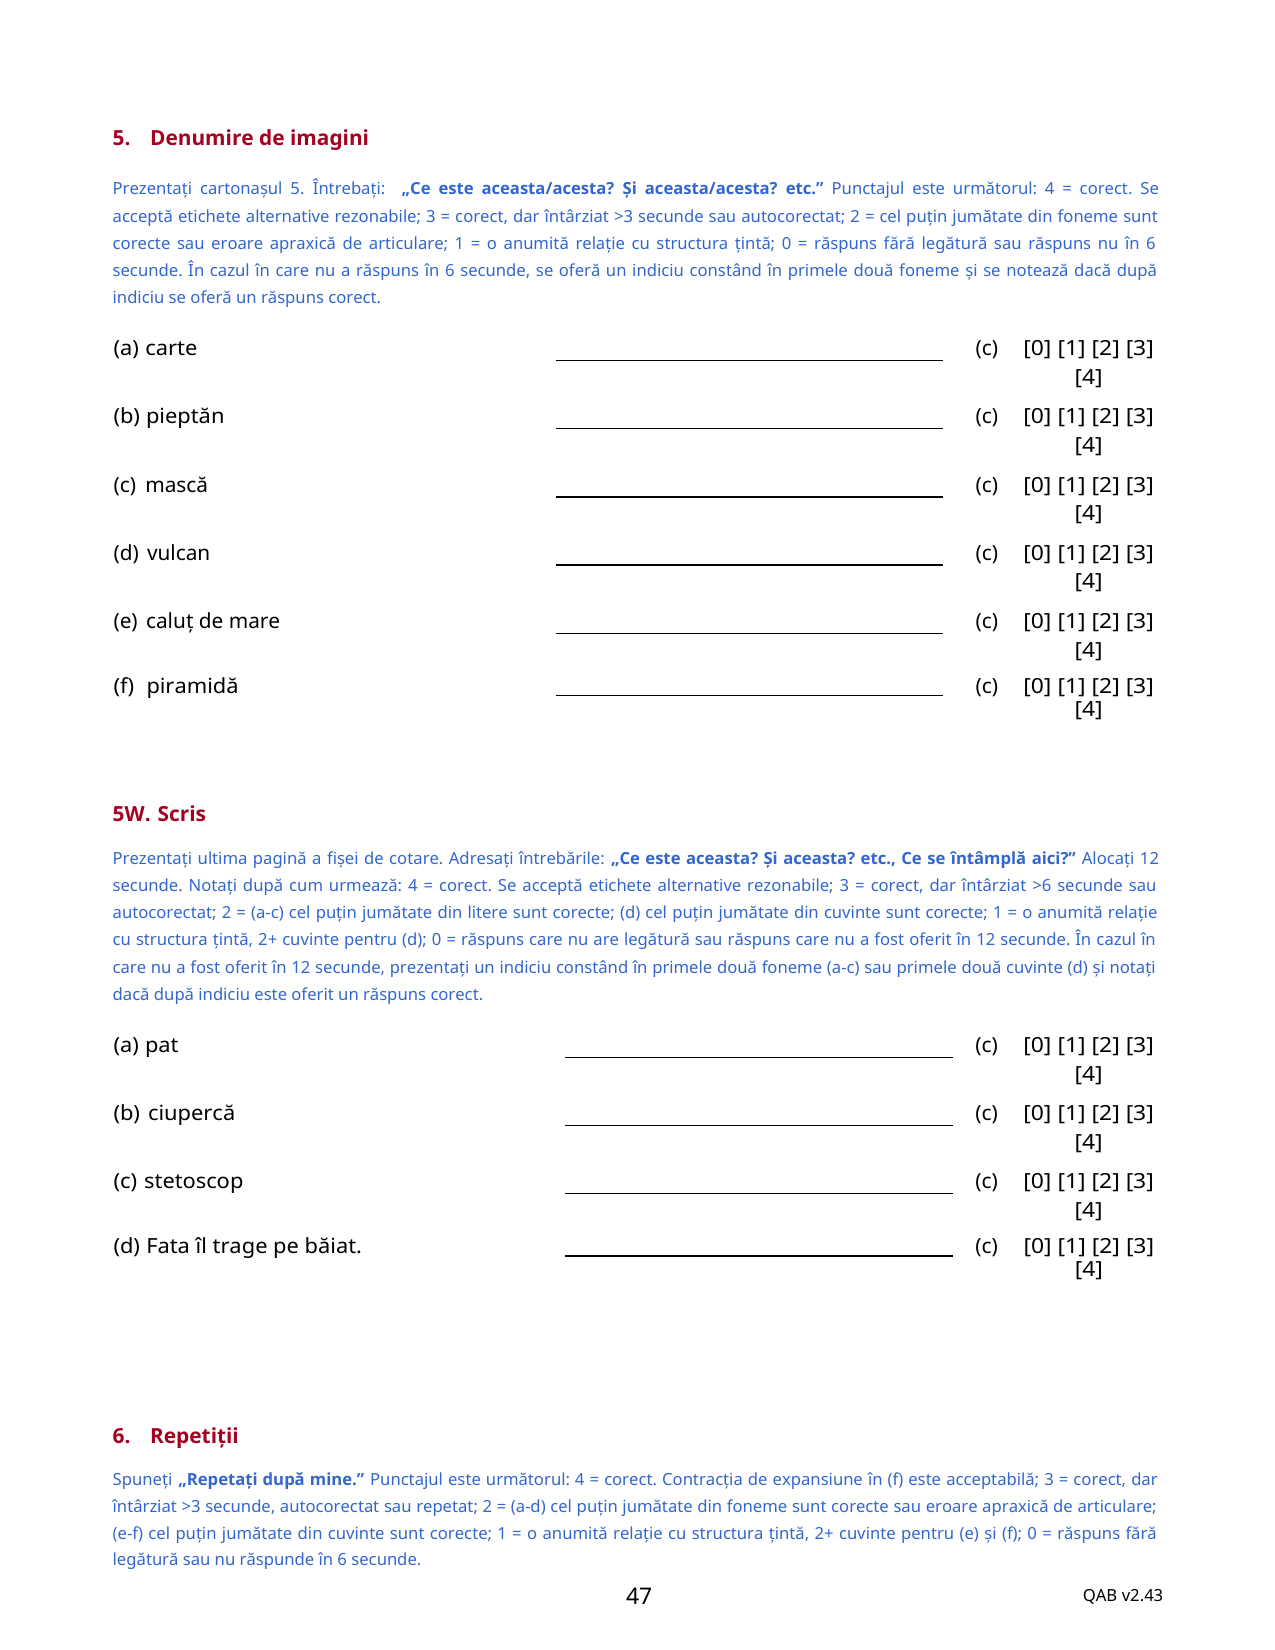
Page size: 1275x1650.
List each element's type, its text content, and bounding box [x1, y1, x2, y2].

table_cell [397, 459, 959, 527]
table_cell [481, 1087, 964, 1155]
list Denumire de imagini [112, 123, 1149, 152]
table_cell [0] [1] [2] [3] [4] [1006, 595, 1168, 663]
table_cell [0] [1] [2] [3] [4] [1006, 527, 1168, 595]
table_cell (f) piramidă [108, 663, 397, 721]
table_cell [397, 595, 959, 663]
table_header (a) pat [108, 1027, 481, 1087]
table_header (c) [959, 330, 1006, 390]
table_cell (c) [964, 1155, 1006, 1223]
table_cell [0] [1] [2] [3] [4] [1006, 390, 1168, 458]
text Prezentați cartonașul 5. Întrebați: „Ce este aceasta/acesta? Și aceasta/acesta? etc.” Punctajul este următorul: 4 = corect. Se acceptă etichete alternative rezonabile; 3 = corect, dar întârziat >3 secunde sau autocorectat; 2 = cel puțin jumătate din foneme sunt corecte sau eroare apraxică de articulare; 1 = o anumită relație cu structura țintă; 0 = răspuns fără legătură sau răspuns nu în 6 secunde. În cazul în care nu a răspuns în 6 secunde, se oferă un indiciu constând în primele două foneme și se notează dacă după indiciu se oferă un răspuns corect. [112, 177, 1159, 308]
table_cell [0] [1] [2] [3] [4] [1006, 1155, 1168, 1223]
table_header [397, 330, 959, 390]
table_cell (b) ciupercă [108, 1087, 481, 1155]
table_cell (c) stetoscop [108, 1155, 481, 1223]
table_cell (c) [959, 527, 1006, 595]
table_header (a) carte [108, 330, 397, 390]
table_cell [0] [1] [2] [3] [4] [1006, 663, 1168, 721]
table_cell (c) [959, 595, 1006, 663]
table_cell [397, 663, 959, 721]
table_cell (c) mască [108, 459, 397, 527]
table_cell (c) [964, 1224, 1006, 1281]
table_cell (c) [959, 459, 1006, 527]
subtitle 5W. Scris [112, 799, 1196, 827]
table_cell [0] [1] [2] [3] [4] [1006, 459, 1168, 527]
table_cell (e) caluț de mare [108, 595, 397, 663]
table_header [481, 1027, 964, 1087]
subtitle Repetiții [112, 1422, 1196, 1450]
table_header [0] [1] [2] [3] [4] [1006, 330, 1168, 390]
table_cell [481, 1155, 964, 1223]
table_cell [0] [1] [2] [3] [4] [1006, 1087, 1168, 1155]
text Prezentați ultima pagină a fișei de cotare. Adresați întrebările: „Ce este aceasta? Și aceasta? etc., Ce se întâmplă aici?” Alocați 12 secunde. Notați după cum urmează: 4 = corect. Se acceptă etichete alternative rezonabile; 3 = corect, dar întârziat >6 secunde sau autocorectat; 2 = (a-c) cel puțin jumătate din litere sunt corecte; (d) cel puțin jumătate din cuvinte sunt corecte; 1 = o anumită relație cu structura țintă, 2+ cuvinte pentru (d); 0 = răspuns care nu are legătură sau răspuns care nu a fost oferit în 12 secunde. În cazul în care nu a fost oferit în 12 secunde, prezentați un indiciu constând în primele două foneme (a-c) sau primele două cuvinte (d) și notați dacă după indiciu este oferit un răspuns corect. [112, 846, 1159, 1005]
table_cell (c) [959, 390, 1006, 458]
table_cell (d) vulcan [108, 527, 397, 595]
table_cell [0] [1] [2] [3] [4] [1006, 1224, 1168, 1281]
table_cell (b) pieptăn [108, 390, 397, 458]
table_cell (c) [964, 1087, 1006, 1155]
table_cell [481, 1224, 964, 1281]
table_cell (d) Fata îl trage pe băiat. [108, 1224, 481, 1281]
table_cell [397, 527, 959, 595]
text Spuneți „Repetați după mine.” Punctajul este următorul: 4 = corect. Contracția de expansiune în (f) este acceptabilă; 3 = corect, dar întârziat >3 secunde, autocorectat sau repetat; 2 = (a-d) cel puțin jumătate din foneme sunt corecte sau eroare apraxică de articulare; (e-f) cel puțin jumătate din cuvinte sunt corecte; 1 = o anumită relație cu structura țintă, 2+ cuvinte pentru (e) și (f); 0 = răspuns fără legătură sau nu răspunde în 6 secunde. [112, 1468, 1159, 1571]
table_header (c) [964, 1027, 1006, 1087]
table_header [0] [1] [2] [3] [4] [1006, 1027, 1168, 1087]
table_cell (c) [959, 663, 1006, 721]
table_cell [397, 390, 959, 458]
